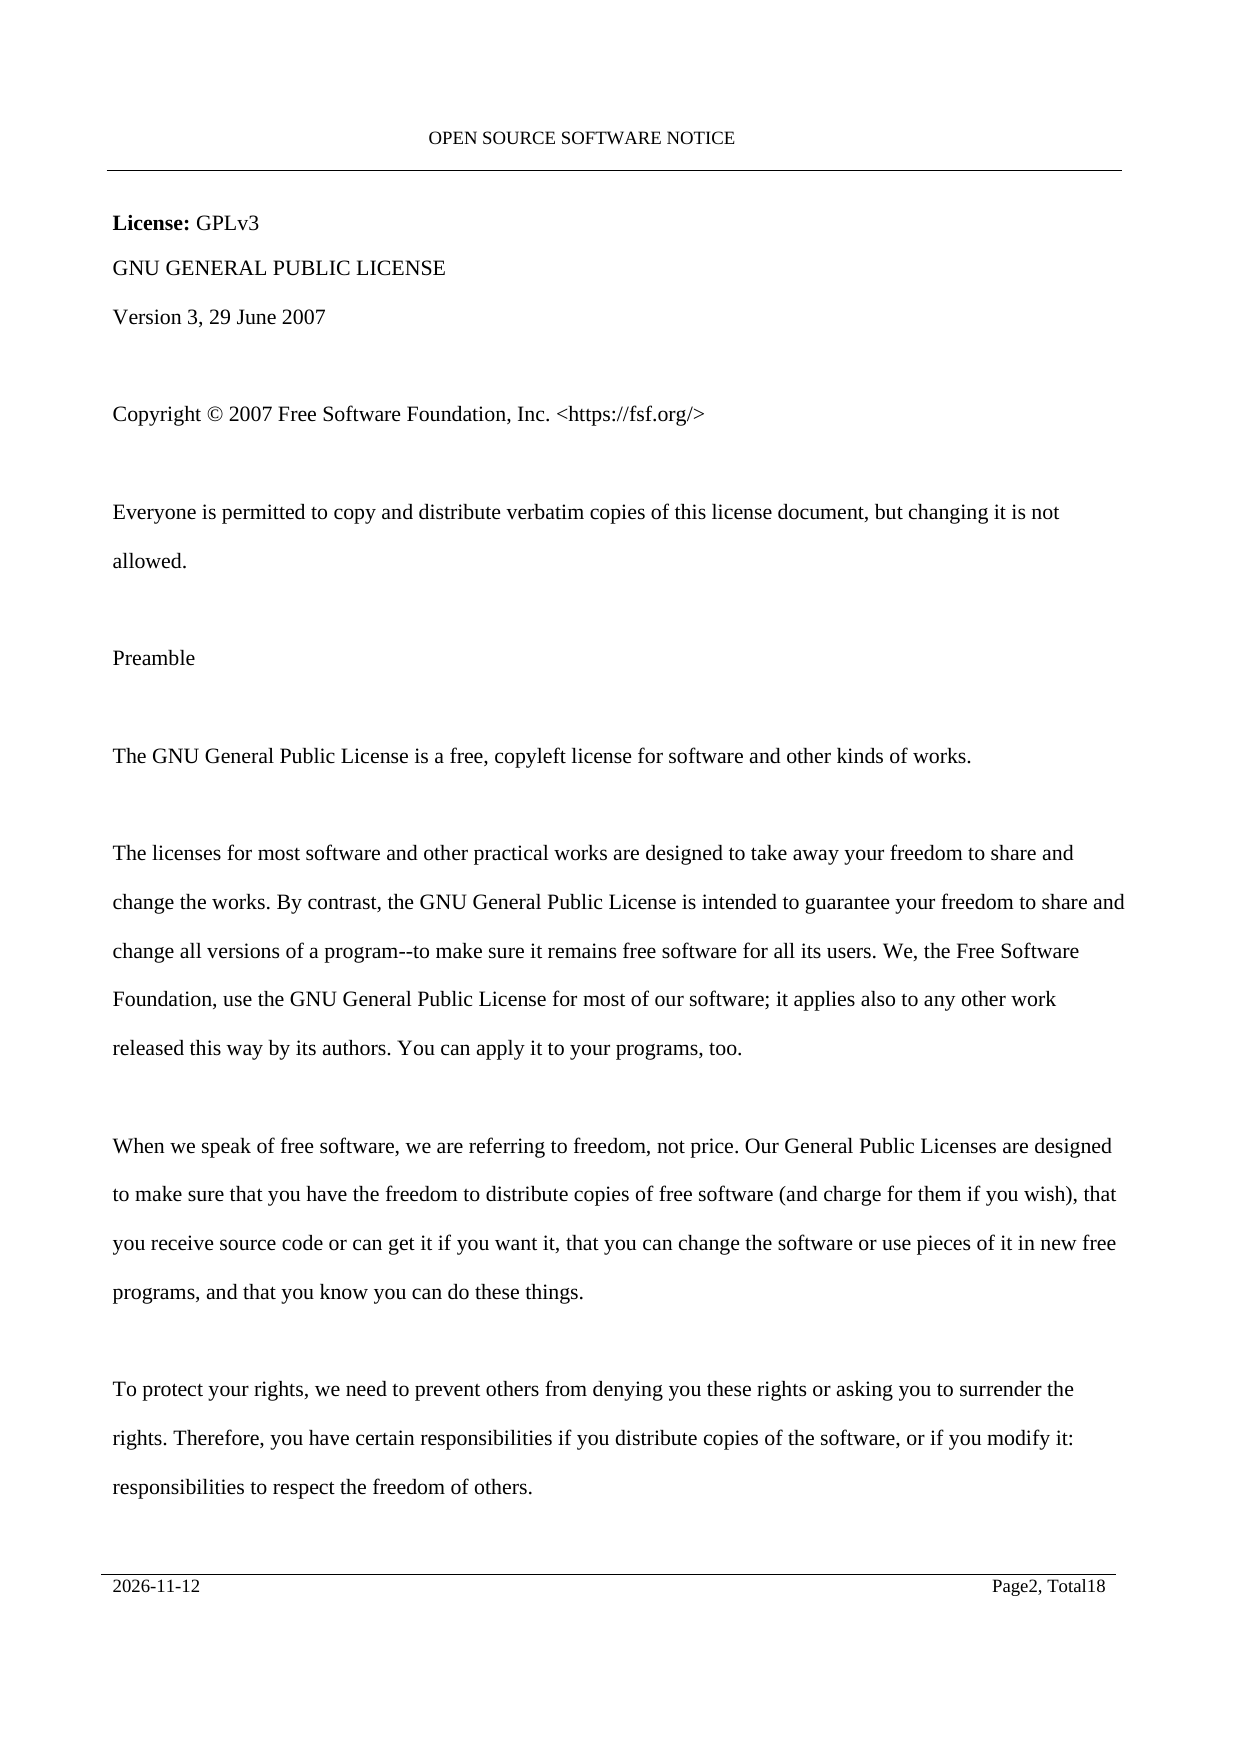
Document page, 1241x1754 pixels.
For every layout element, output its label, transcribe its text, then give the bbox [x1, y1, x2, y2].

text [112, 251, 1128, 1503]
text License: GPLv3 [112, 206, 1128, 239]
